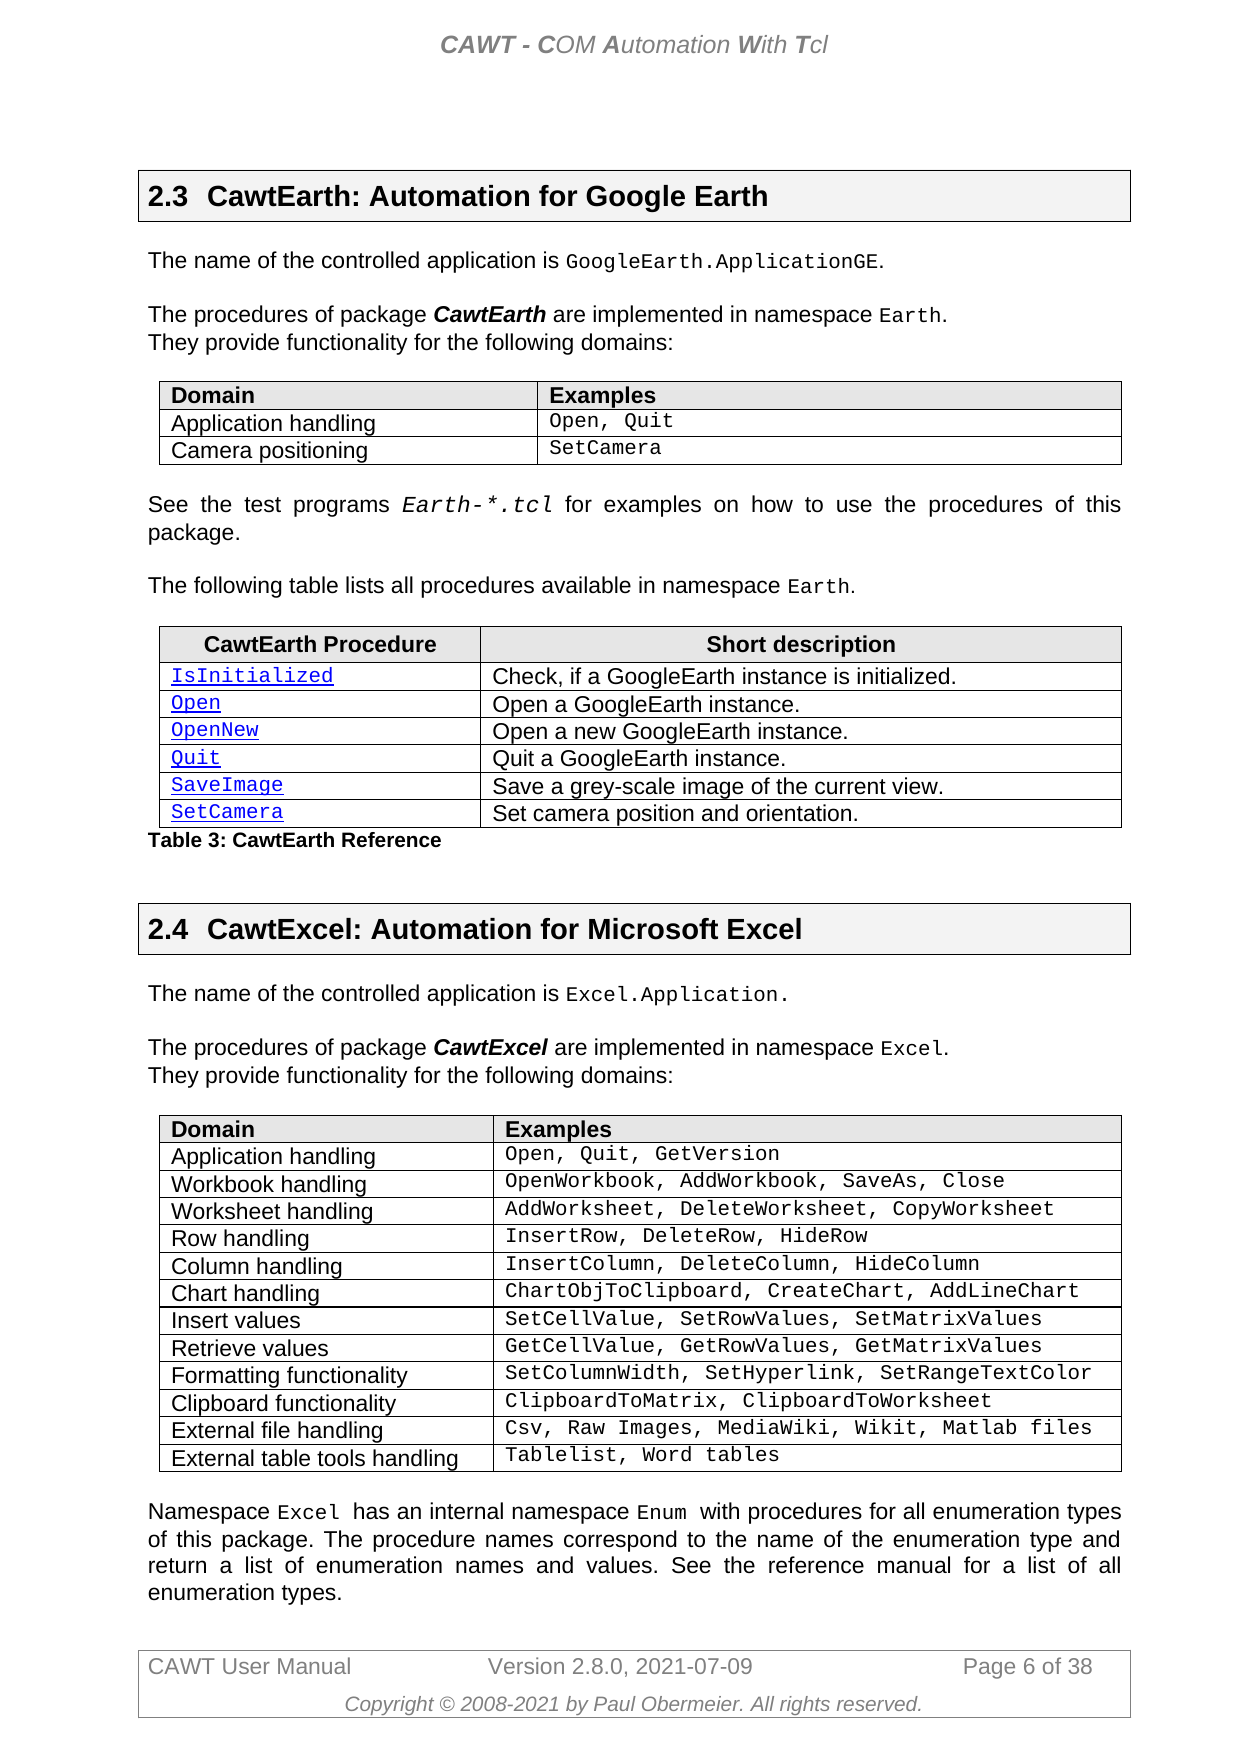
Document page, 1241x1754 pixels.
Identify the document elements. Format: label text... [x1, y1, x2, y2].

table_cell Worksheet handling [160, 1198, 493, 1224]
table_cell Application handling [160, 410, 537, 436]
table_cell Clipboard functionality [160, 1390, 493, 1416]
table_header Domain [160, 1116, 493, 1142]
text The procedures of package CawtEarth are implemented in namespace Earth. [148, 301, 1122, 328]
table_cell SetCamera [538, 437, 1121, 463]
table_cell Quit [160, 745, 480, 772]
text They provide functionality for the following domains: [148, 328, 1122, 355]
text The name of the controlled application is Excel.Application. [148, 980, 1122, 1008]
table_cell Open a new GoogleEarth instance. [481, 718, 1121, 744]
table_cell OpenWorkbook, AddWorkbook, SaveAs, Close [494, 1171, 1121, 1197]
table_cell SetColumnWidth, SetHyperlink, SetRangeTextColor [494, 1362, 1121, 1389]
table_cell Chart handling [160, 1280, 493, 1306]
table_cell Retrieve values [160, 1335, 493, 1361]
table_cell IsInitialized [160, 663, 480, 689]
table_cell OpenNew [160, 718, 480, 744]
table_cell Save a grey-scale image of the current view. [481, 773, 1121, 799]
table_cell Camera positioning [160, 437, 537, 463]
table_cell Open, Quit, GetVersion [494, 1143, 1121, 1169]
table_header Short description [481, 627, 1121, 662]
table_cell Set camera position and orientation. [481, 800, 1121, 827]
subtitle CawtEarth: Automation for Google Earth [139, 171, 1130, 221]
text The name of the controlled application is GoogleEarth.ApplicationGE. [148, 247, 1122, 274]
text See the test programs Earth-*.tcl for examples on how to use the procedures of this package. [148, 491, 1122, 546]
table_cell Csv, Raw Images, MediaWiki, Wikit, Matlab files [494, 1417, 1121, 1443]
table_cell GetCellValue, GetRowValues, GetMatrixValues [494, 1335, 1121, 1361]
table_cell Open, Quit [538, 410, 1121, 436]
table_cell AddWorksheet, DeleteWorksheet, CopyWorksheet [494, 1198, 1121, 1224]
table_cell InsertColumn, DeleteColumn, HideColumn [494, 1253, 1121, 1279]
table_cell Open [160, 691, 480, 717]
table_cell SetCamera [160, 800, 480, 827]
table_header CawtEarth Procedure [160, 627, 480, 662]
table_cell SetCellValue, SetRowValues, SetMatrixValues [494, 1308, 1121, 1334]
table_cell Insert values [160, 1308, 493, 1334]
table_cell Application handling [160, 1143, 493, 1169]
text The following table lists all procedures available in namespace Earth. [148, 572, 1122, 599]
table_cell InsertRow, DeleteRow, HideRow [494, 1225, 1121, 1252]
text The procedures of package CawtExcel are implemented in namespace Excel. [148, 1034, 1122, 1062]
subtitle CawtExcel: Automation for Microsoft Excel [139, 904, 1130, 954]
table_cell Column handling [160, 1253, 493, 1279]
table_cell Open a GoogleEarth instance. [481, 691, 1121, 717]
table_header Examples [538, 382, 1121, 409]
table_cell SaveImage [160, 773, 480, 799]
table_cell External table tools handling [160, 1445, 493, 1471]
text They provide functionality for the following domains: [148, 1062, 1122, 1088]
text Table 3: CawtEarth Reference [148, 828, 1122, 852]
table_cell External file handling [160, 1417, 493, 1443]
table_cell ChartObjToClipboard, CreateChart, AddLineChart [494, 1280, 1121, 1306]
table_cell ClipboardToMatrix, ClipboardToWorksheet [494, 1390, 1121, 1416]
table_cell Check, if a GoogleEarth instance is initialized. [481, 663, 1121, 689]
text Namespace Excel has an internal namespace Enum with procedures for all enumeration types of this package. The procedure names correspond to the name of the enumeration type and return a list of enumeration names and values. See the reference manual for a list of all enumeration types. [148, 1472, 1122, 1605]
table_cell Formatting functionality [160, 1362, 493, 1389]
table_cell Row handling [160, 1225, 493, 1252]
table_header Examples [494, 1116, 1121, 1142]
table_cell Workbook handling [160, 1171, 493, 1197]
table_cell Quit a GoogleEarth instance. [481, 745, 1121, 772]
table_cell Tablelist, Word tables [494, 1445, 1121, 1471]
table_header Domain [160, 382, 537, 409]
